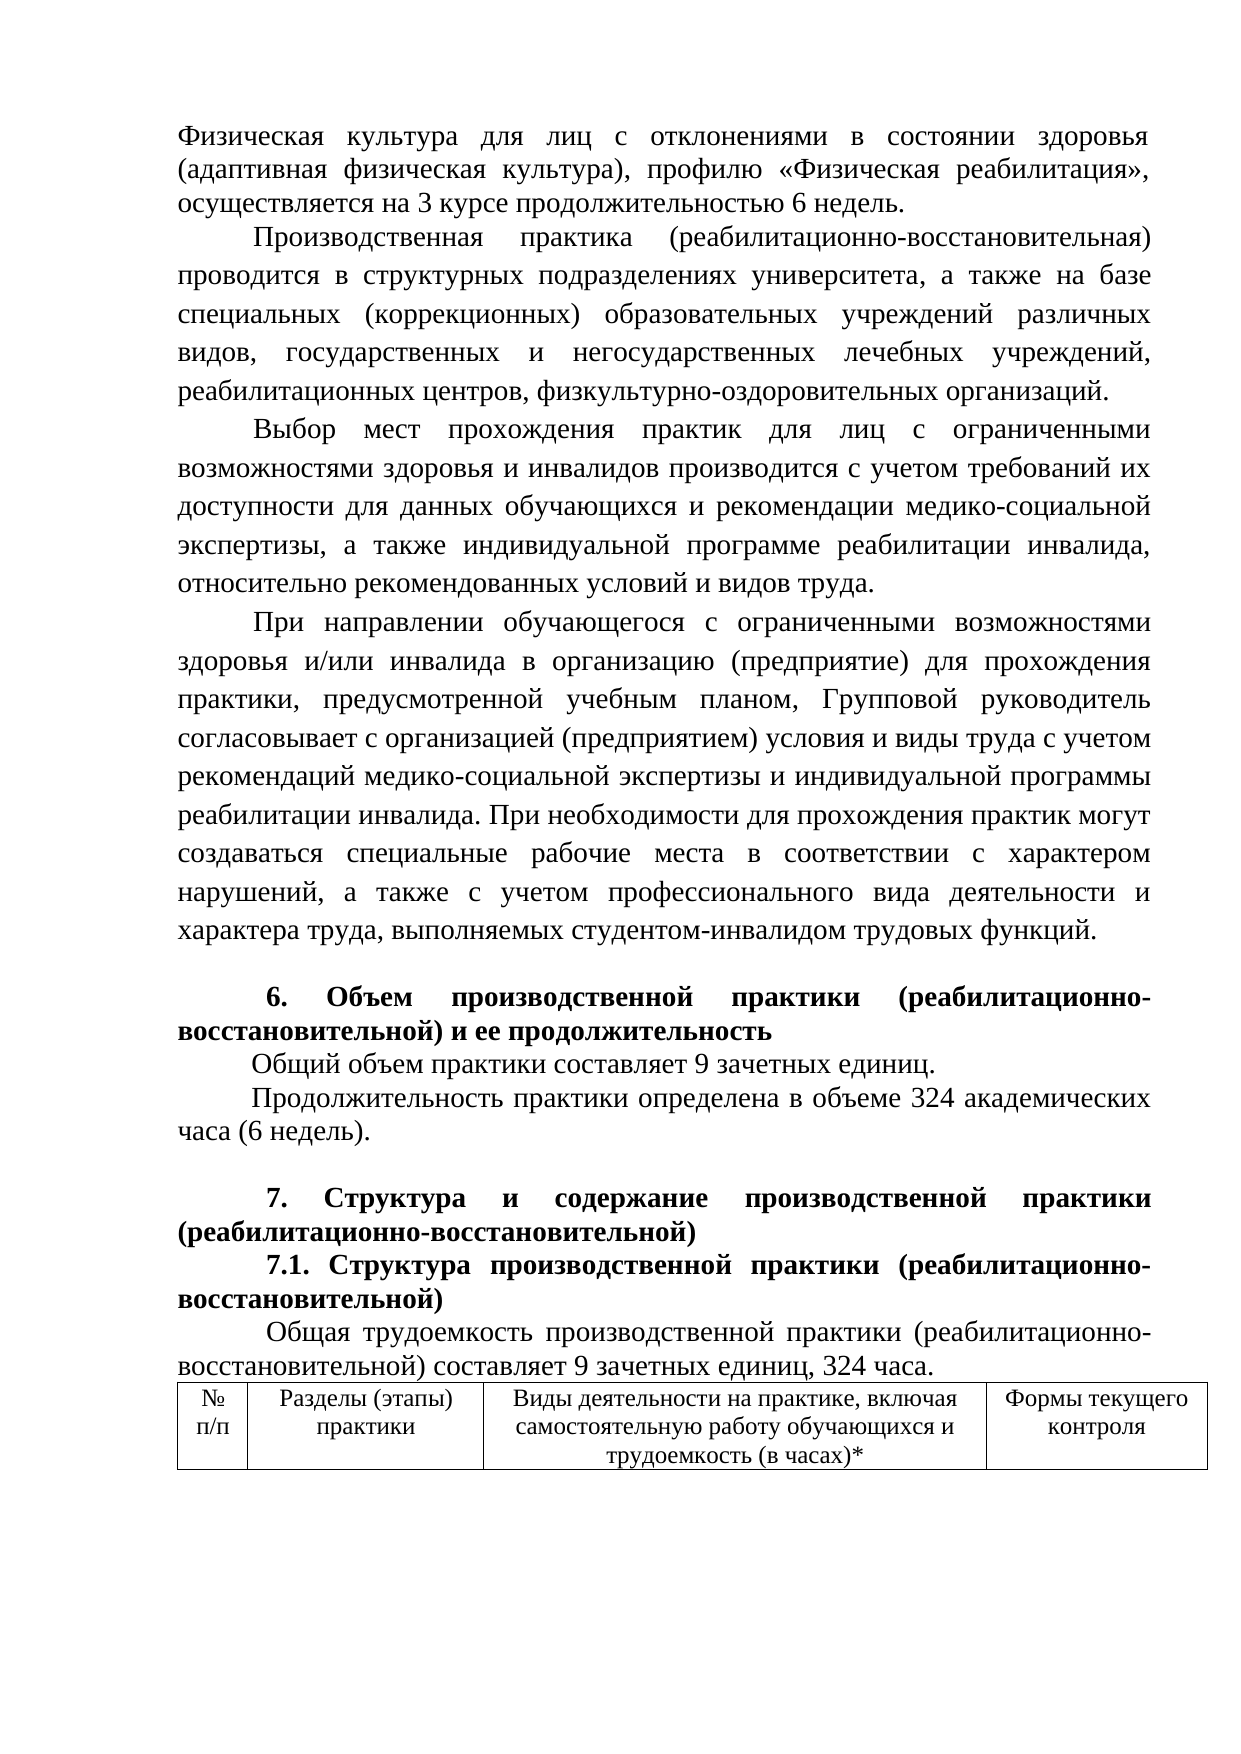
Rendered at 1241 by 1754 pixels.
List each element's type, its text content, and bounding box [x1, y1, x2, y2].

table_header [248, 1383, 483, 1469]
text Продолжительность практики определена в объеме 324 академических часа (6 недель). [177, 1080, 1152, 1147]
text 6. Объем производственной практики (реабилитационно-восстановительной) и ее продолжительность [177, 979, 1152, 1046]
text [177, 118, 1149, 219]
text Выбор мест прохождения практик для лиц с ограниченными возможностями здоровья и инвалидов производится с учетом требований их доступности для данных обучающихся и рекомендации медико-социальной экспертизы, а также индивидуальной программе реабилитации инвалида, относительно рекомендованных условий и видов труда. [177, 411, 1152, 599]
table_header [987, 1383, 1207, 1469]
text При направлении обучающегося с ограниченными возможностями здоровья и/или инвалида в организацию (предприятие) для прохождения практики, предусмотренной учебным планом, Групповой руководитель согласовывает с организацией (предприятием) условия и виды труда с учетом рекомендаций медико-социальной экспертизы и индивидуальной программы реабилитации инвалида. При необходимости для прохождения практик могут создаваться специальные рабочие места в соответствии с характером нарушений, а также с учетом профессионального вида деятельности и характера труда, выполняемых студентом-инвалидом трудовых функций. [177, 604, 1152, 946]
text 7.1. Структура производственной практики (реабилитационно-восстановительной) [177, 1247, 1152, 1314]
text Общий объем практики составляет 9 зачетных единиц. [177, 1046, 1152, 1080]
table_header Виды деятельности на практике, включая самостоятельную работу обучающихся и трудоемкость (в часах)* [484, 1383, 986, 1469]
text Производственная практика (реабилитационно-восстановительная) проводится в структурных подразделениях университета, а также на базе специальных (коррекционных) образовательных учреждений различных видов, государственных и негосударственных лечебных учреждений, реабилитационных центров, физкультурно-оздоровительных организаций. [177, 219, 1152, 406]
table_header № п/п [178, 1383, 247, 1469]
text 7. Структура и содержание производственной практики (реабилитационно-восстановительной) [177, 1180, 1152, 1247]
text Общая трудоемкость производственной практики (реабилитационно-восстановительной) составляет 9 зачетных единиц, 324 часа. [177, 1314, 1152, 1382]
